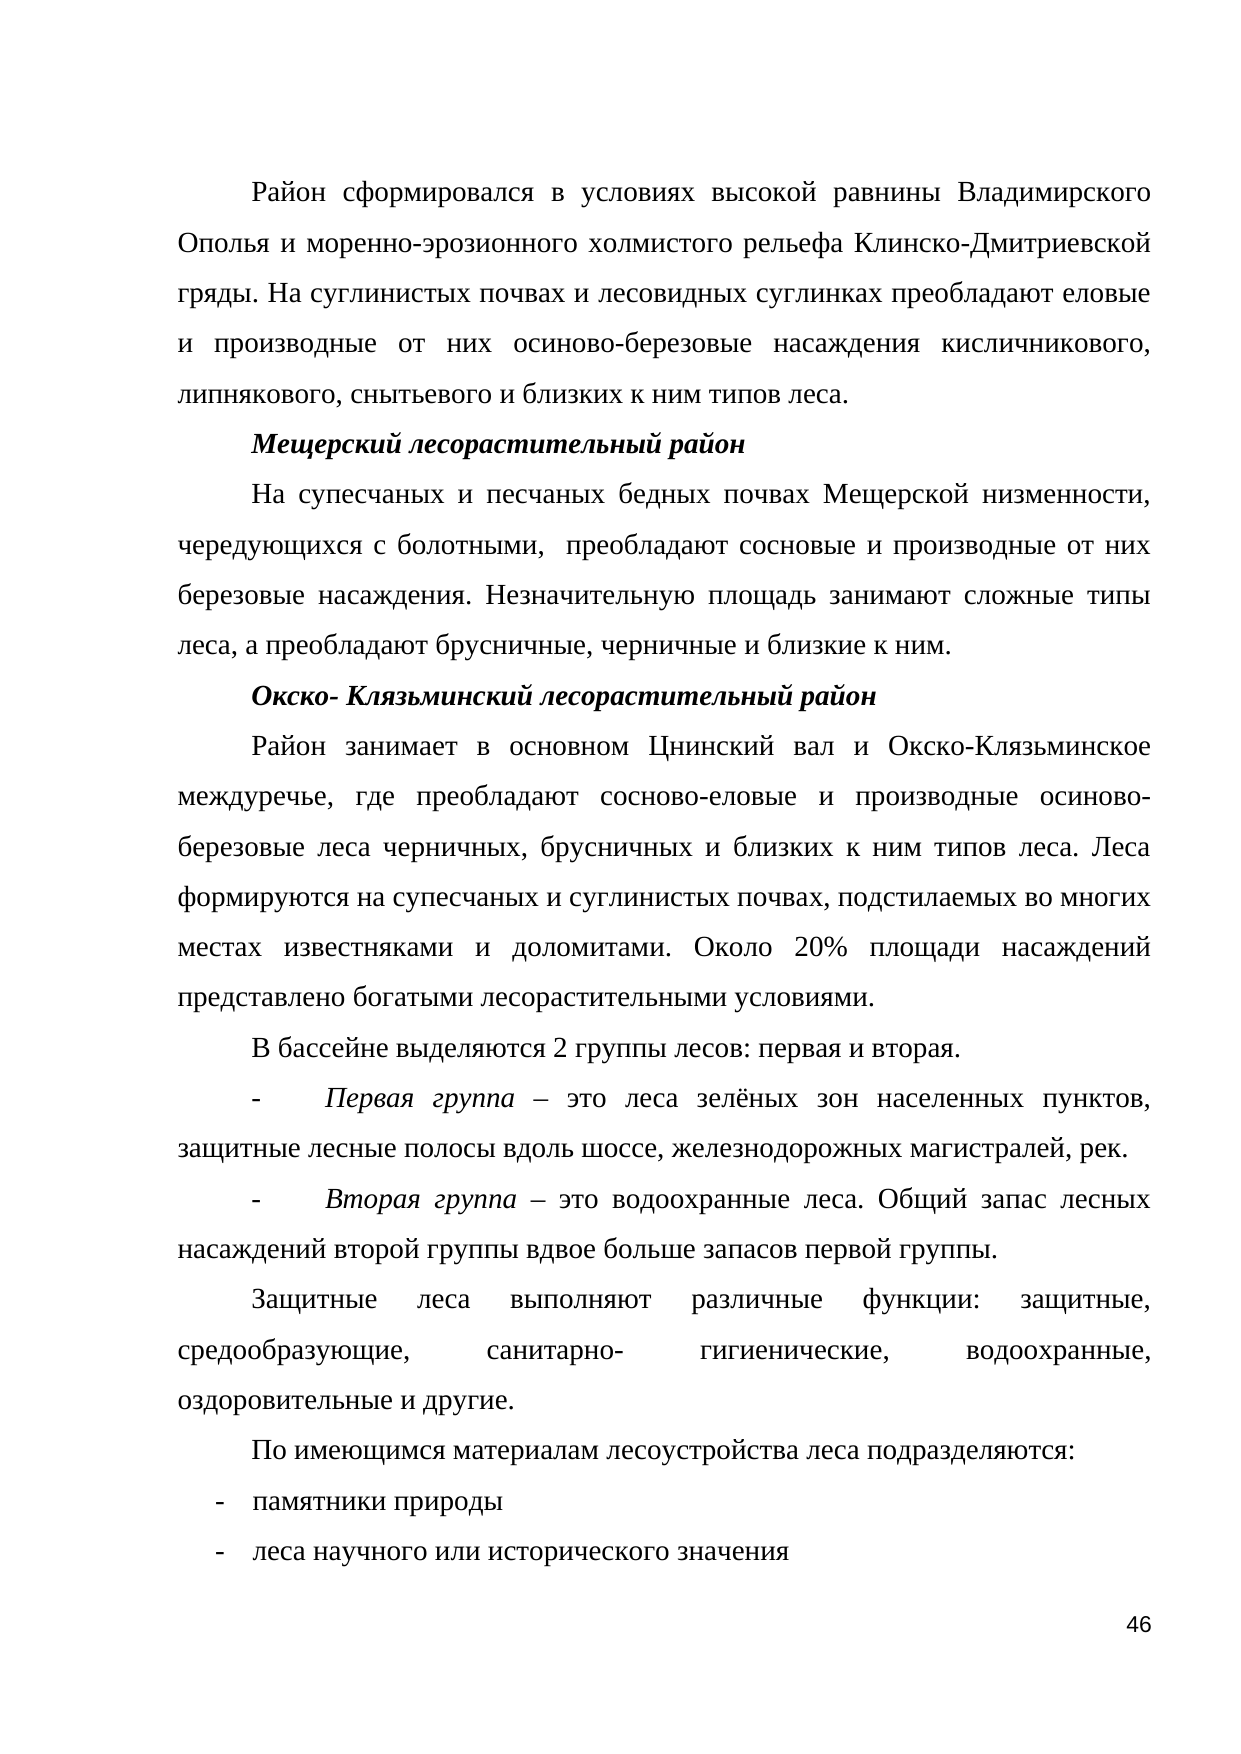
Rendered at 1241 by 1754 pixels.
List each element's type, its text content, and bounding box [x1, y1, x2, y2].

text На супесчаных и песчаных бедных почвах Мещерской низменности, чередующихся с болотными, преобладают сосновые и производные от них березовые насаждения. Незначительную площадь занимают сложные типы леса, а преобладают брусничные, черничные и близкие к ним. [177, 476, 1152, 661]
text Окско- Клязьминский лесорастительный район [177, 678, 1152, 711]
list Вторая группа – это водоохранные леса. Общий запас лесных насаждений второй группы вдвое больше запасов первой группы. [177, 1181, 1152, 1265]
text В бассейне выделяются 2 группы лесов: первая и вторая. [177, 1030, 1152, 1063]
text Район сформировался в условиях высокой равнины Владимирского Ополья и моренно-эрозионного холмистого рельефа Клинско-Дмитриевской гряды. На суглинистых почвах и лесовидных суглинках преобладают еловые и производные от них осиново-березовые насаждения кисличникового, липнякового, снытьевого и близких к ним типов леса. [177, 174, 1152, 409]
text Мещерский лесорастительный район [177, 426, 1152, 460]
list Первая группа – это леса зелёных зон населенных пунктов, защитные лесные полосы вдоль шоссе, железнодорожных магистралей, рек. [177, 1080, 1152, 1164]
text Район занимает в основном Цнинский вал и Окско-Клязьминское междуречье, где преобладают сосново-еловые и производные осиново-березовые леса черничных, брусничных и близких к ним типов леса. Леса формируются на супесчаных и суглинистых почвах, подстилаемых во многих местах известняками и доломитами. Около 20% площади насаждений представлено богатыми лесорастительными условиями. [177, 728, 1152, 1013]
list памятники природы [215, 1483, 1152, 1516]
text По имеющимся материалам леcоустройства леса подразделяются: [177, 1432, 1152, 1466]
list леса научного или исторического значения [215, 1533, 1152, 1567]
text Защитные леса выполняют различные функции: защитные, средообразующие, санитарно- гигиенические, водоохранные, оздоровительные и другие. [177, 1281, 1152, 1416]
